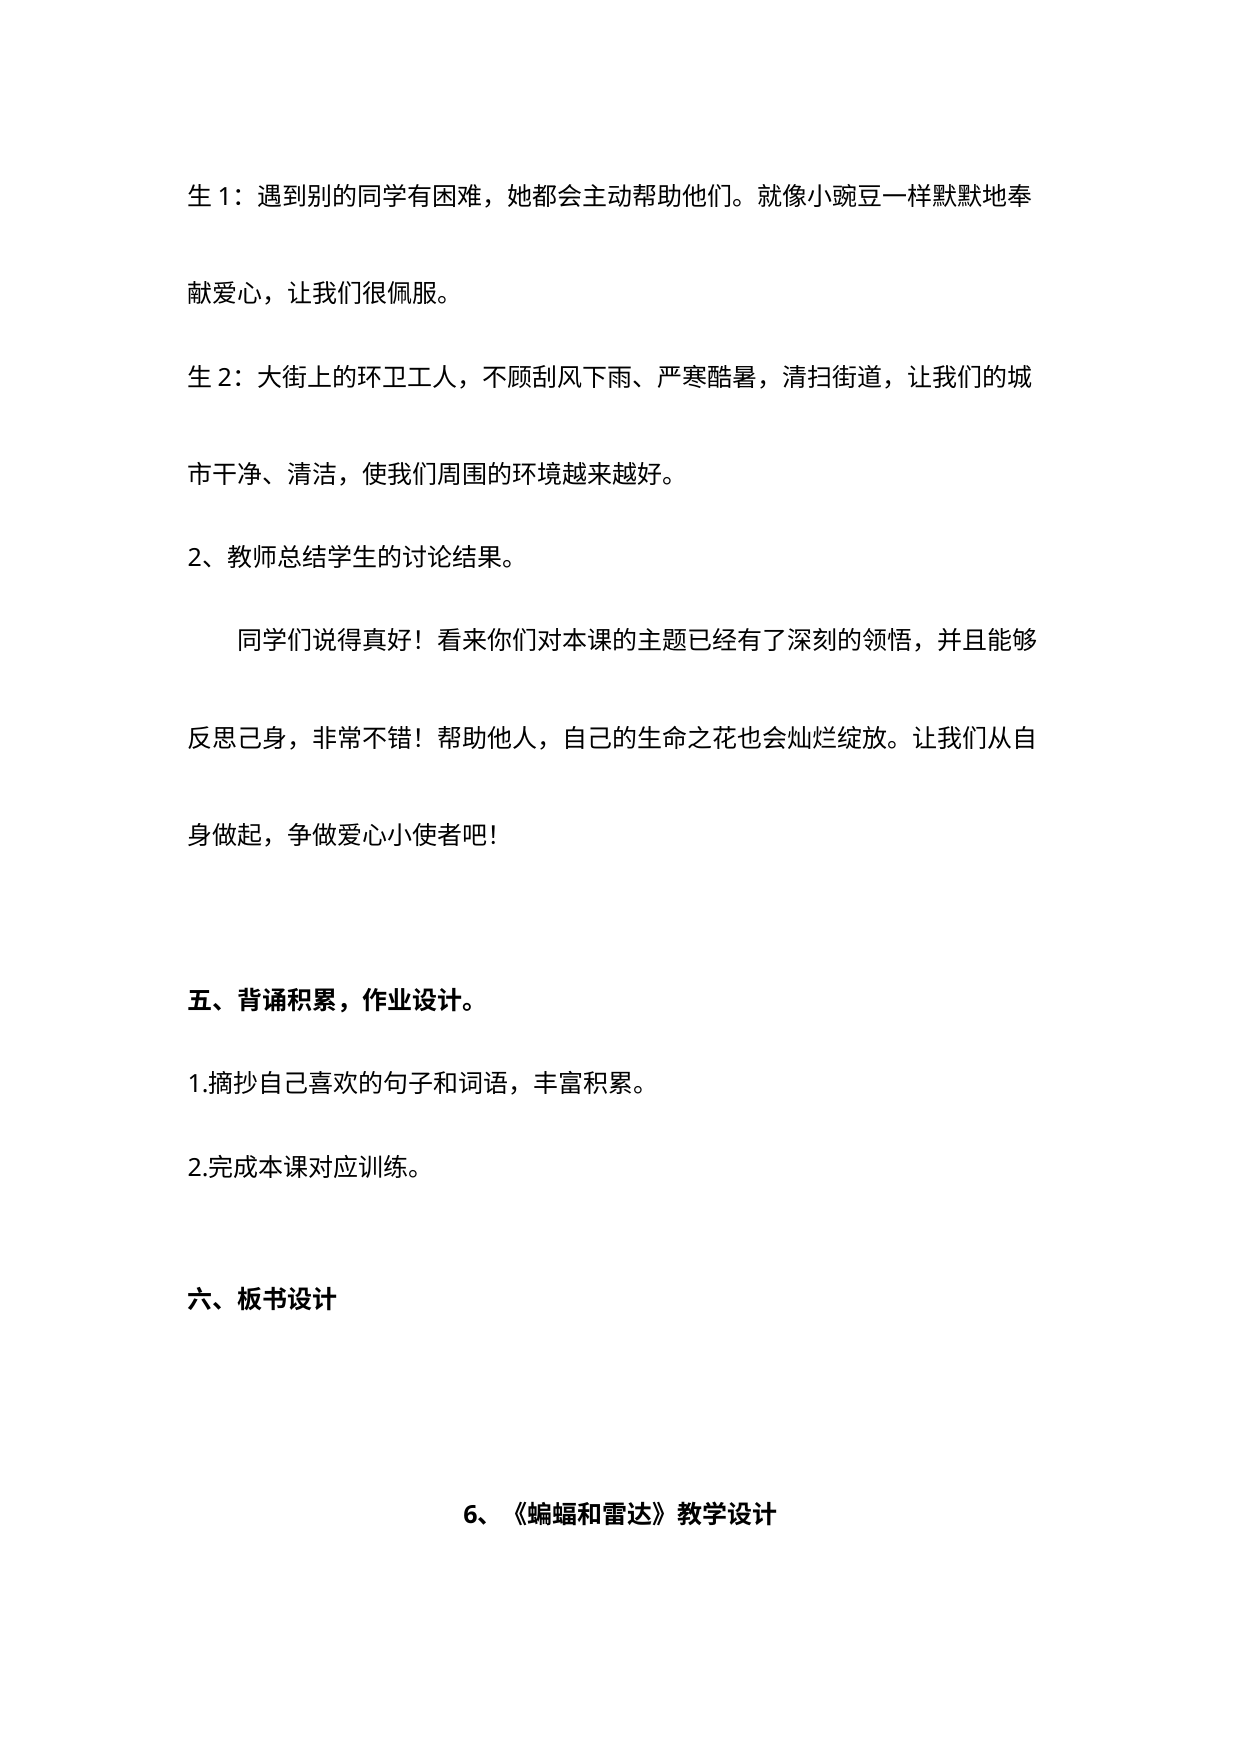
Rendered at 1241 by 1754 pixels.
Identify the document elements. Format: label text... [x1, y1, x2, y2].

text 2.完成本课对应训练。 [187, 1133, 1053, 1198]
text 六、板书设计 [187, 1265, 1053, 1330]
text 五、背诵积累，作业设计。 [187, 966, 1053, 1031]
text 同学们说得真好！看来你们对本课的主题已经有了深刻的领悟，并且能够反思己身，非常不错！帮助他人，自己的生命之花也会灿烂绽放。让我们从自身做起，争做爱心小使者吧！ [187, 606, 1053, 866]
text 生1：遇到别的同学有困难，她都会主动帮助他们。就像小豌豆一样默默地奉献爱心，让我们很佩服。 [187, 162, 1053, 324]
text 1.摘抄自己喜欢的句子和词语，丰富积累。 [187, 1049, 1053, 1114]
text 6、《蝙蝠和雷达》教学设计 [187, 1480, 1053, 1545]
text 2、教师总结学生的讨论结果。 [187, 523, 1053, 588]
text 生2：大街上的环卫工人，不顾刮风下雨、严寒酷暑，清扫街道，让我们的城市干净、清洁，使我们周围的环境越来越好。 [187, 343, 1053, 505]
